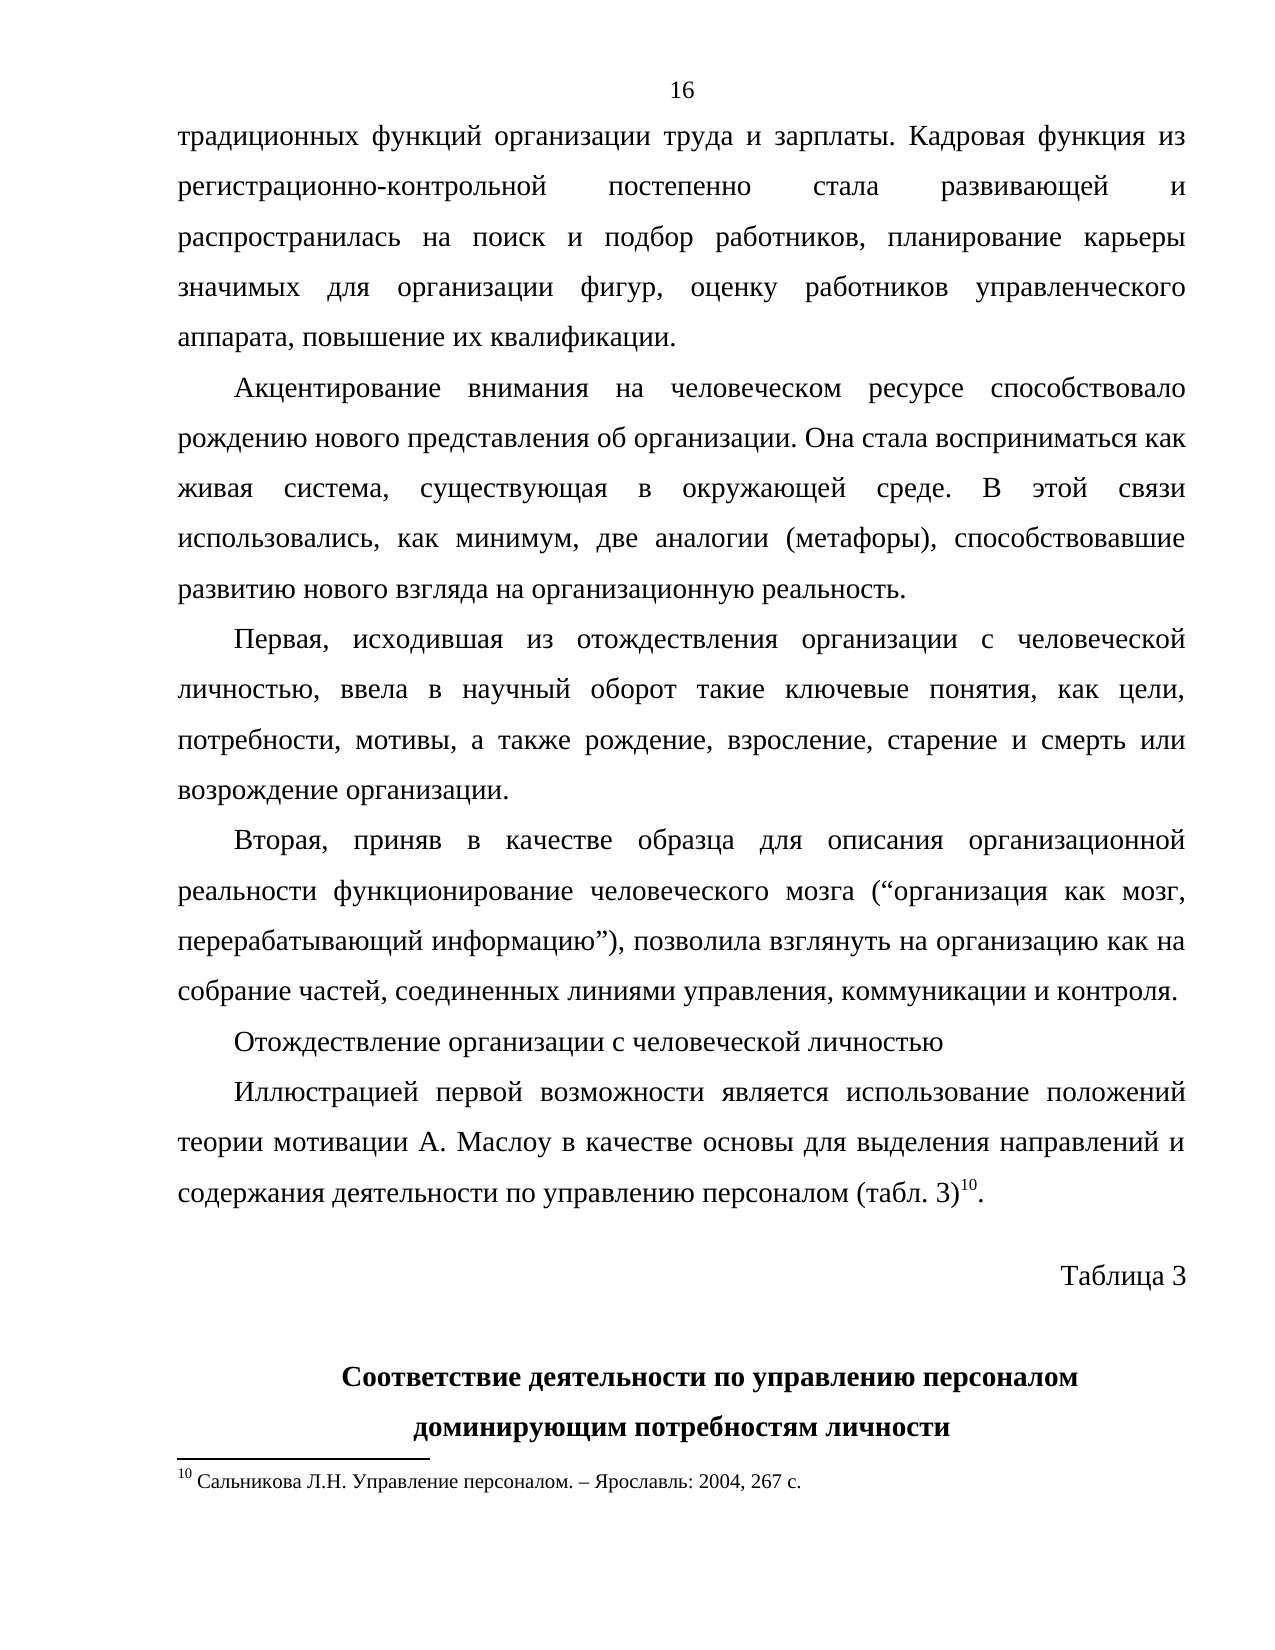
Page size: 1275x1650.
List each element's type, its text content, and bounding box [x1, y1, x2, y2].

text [177, 118, 1186, 353]
text Вторая, приняв в качестве образца для описания организационной реальности функционирование человеческого мозга (“организация как мозг, перерабатывающий информацию”), позволила взглянуть на организацию как на собрание частей, соединенных линиями управления, коммуникации и контроля. [177, 822, 1186, 1007]
text Иллюстрацией первой возможности является использование положений теории мотивации А. Маслоу в качестве основы для выделения направлений и содержания деятельности по управлению персоналом (табл. 3). [177, 1074, 1186, 1208]
text Акцентирование внимания на человеческом ресурсе способствовало рождению нового представления об организации. Она стала восприниматься как живая система, существующая в окружающей среде. В этой связи использовались, как минимум, две аналогии (метафоры), способствовавшие развитию нового взгляда на организационную реальность. [177, 370, 1186, 604]
text Первая, исходившая из отождествления организации с человеческой личностью, ввела в научный оборот такие ключевые понятия, как цели, потребности, мотивы, а также рождение, взросление, старение и смерть или возрождение организации. [177, 621, 1186, 806]
text Отождествление организации с человеческой личностью [177, 1024, 1186, 1057]
text Таблица 3 [177, 1258, 1186, 1292]
text Соответствие деятельности по управлению персоналом доминирующим потребностям личности [177, 1359, 1186, 1443]
